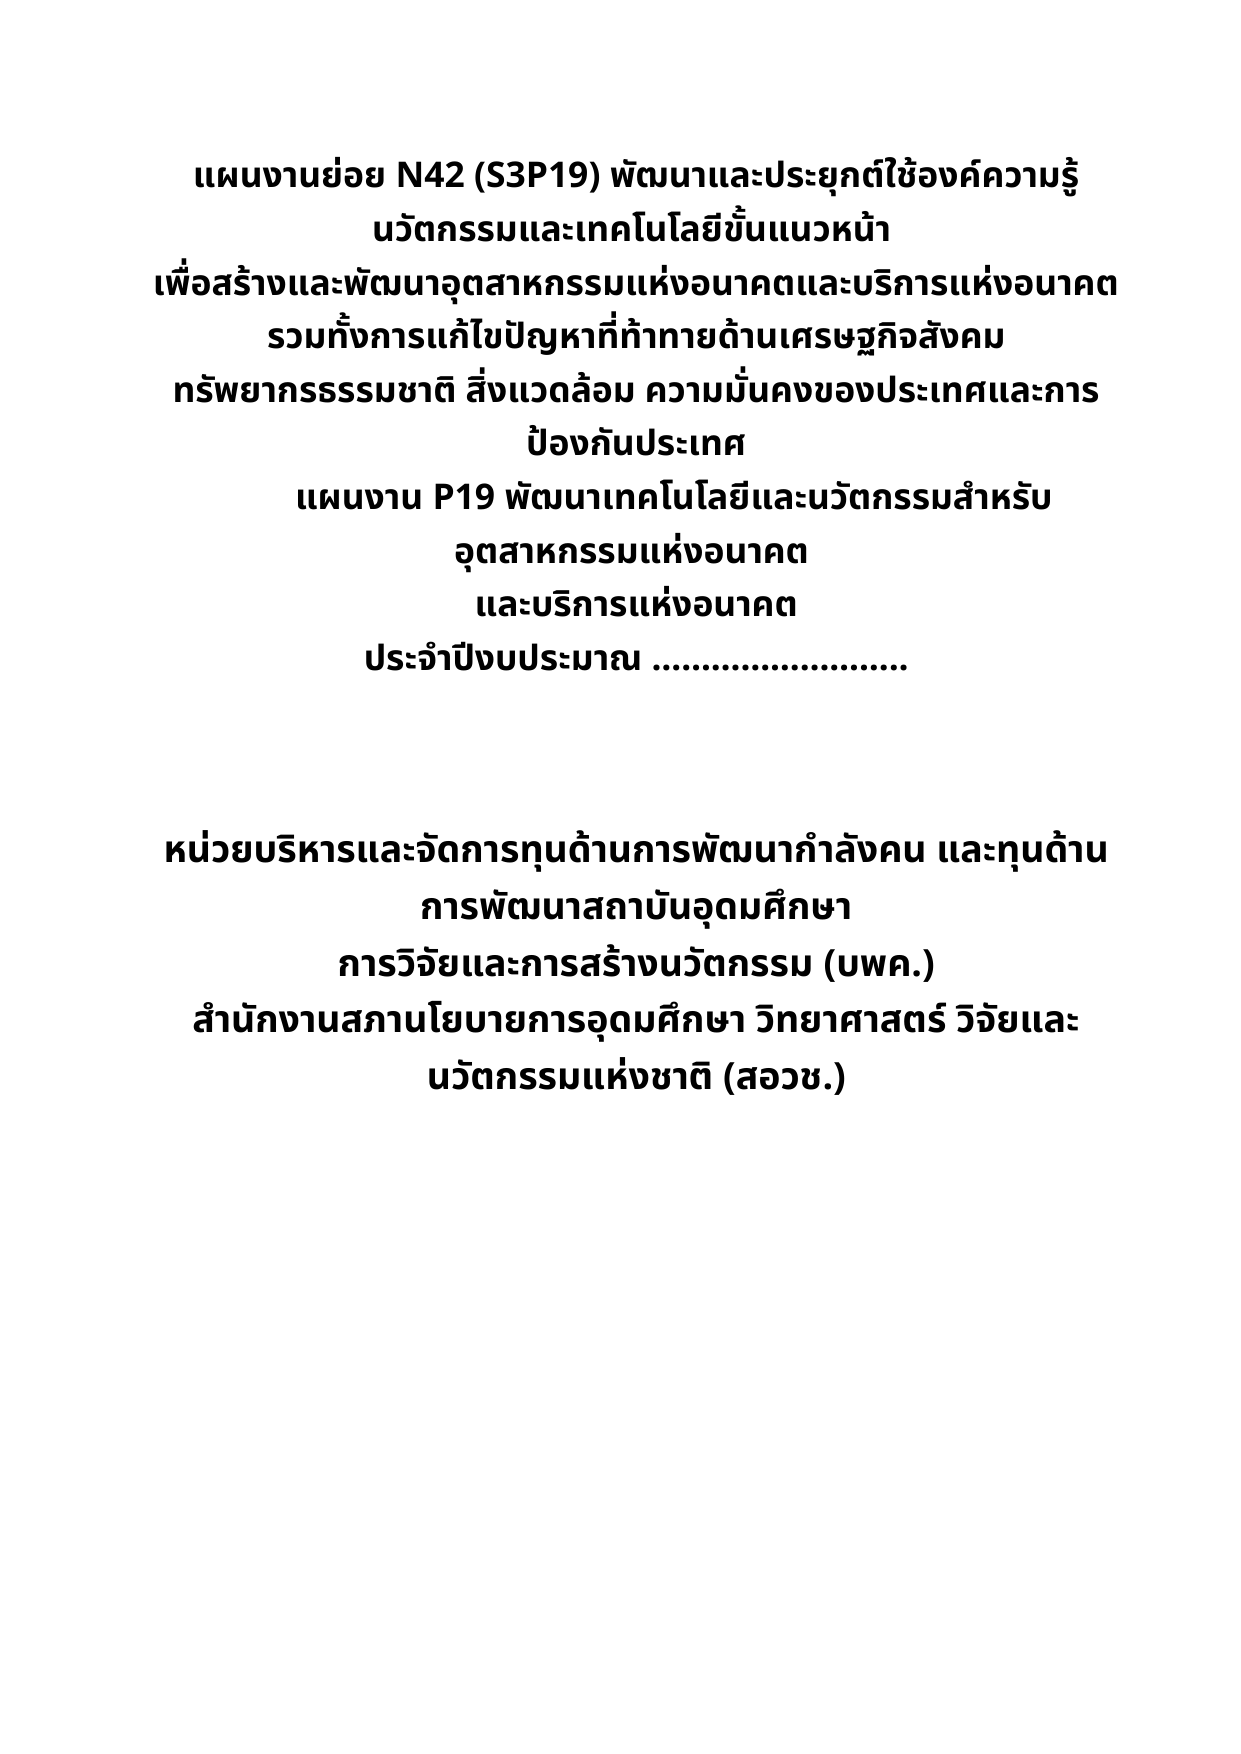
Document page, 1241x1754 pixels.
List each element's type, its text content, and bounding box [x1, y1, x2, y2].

text หน่วยบริหารและจัดการทุนด้านการพัฒนากำลังคน และทุนด้านการพัฒนาสถาบันอุดมศึกษา [150, 823, 1122, 936]
text การวิจัยและการสร้างนวัตกรรม (บพค.) [150, 936, 1122, 993]
text ประจำปีงบประมาณ …………………….. [150, 632, 1122, 686]
text สำนักงานสภานโยบายการอุดมศึกษา วิทยาศาสตร์ วิจัยและนวัตกรรมแห่งชาติ (สอวช.) [150, 993, 1122, 1107]
text แผนงาน P19 พัฒนาเทคโนโลยีและนวัตกรรมสำหรับอุตสาหกรรมแห่งอนาคต และบริการแห่งอนาคต [150, 472, 1122, 632]
text แผนงานย่อย N42 (S3P19) พัฒนาและประยุกต์ใช้องค์ความรู้ นวัตกรรมและเทคโนโลยีขั้นแนวหน้า เพื่อสร้างและพัฒนาอุตสาหกรรมแห่งอนาคตและบริการแห่งอนาคต รวมทั้งการแก้ไขปัญหาที่ท้าทายด้านเศรษฐกิจสังคม ทรัพยากรธรรมชาติ สิ่งแวดล้อม ความมั่นคงของประเทศและการป้องกันประเทศ [150, 150, 1122, 472]
